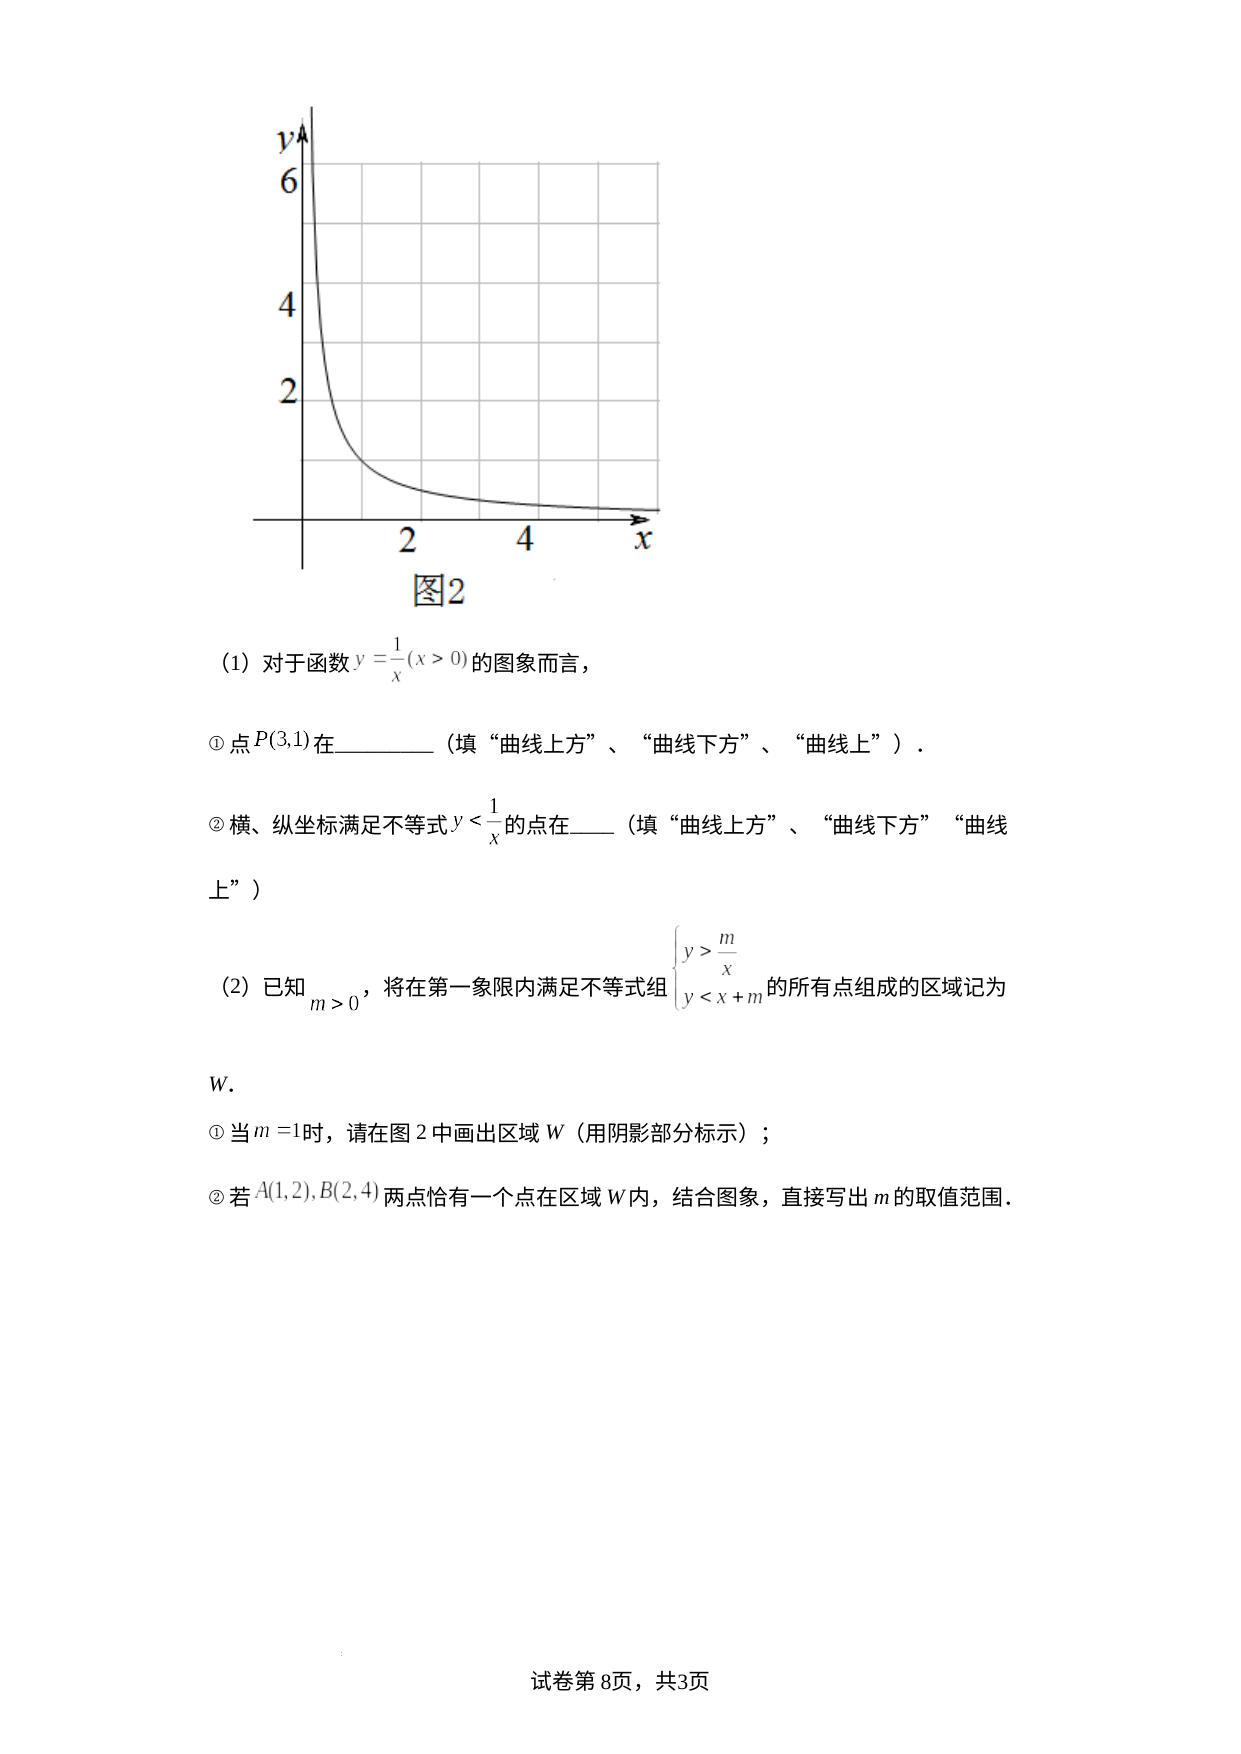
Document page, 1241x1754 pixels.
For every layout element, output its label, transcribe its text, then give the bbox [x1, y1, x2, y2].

text （1）对于函数的图象而言， [208, 629, 1032, 694]
text （2）已知，将在第一象限内满足不等式组的所有点组成的区域记为W． [208, 921, 1032, 1099]
text ②若两点恰有一个点在区域W内，结合图象，直接写出m的取值范围． [208, 1164, 1032, 1229]
text ①当时，请在图2中画出区域W（用阴影部分标示）； [208, 1115, 1032, 1148]
picture [208, 97, 701, 615]
text ②横、纵坐标满足不等式的点在____（填“曲线上方”、“曲线下方”“曲线上”） [208, 791, 1032, 905]
text ①点在_________（填“曲线上方”、“曲线下方”、“曲线上”）． [208, 710, 1032, 775]
